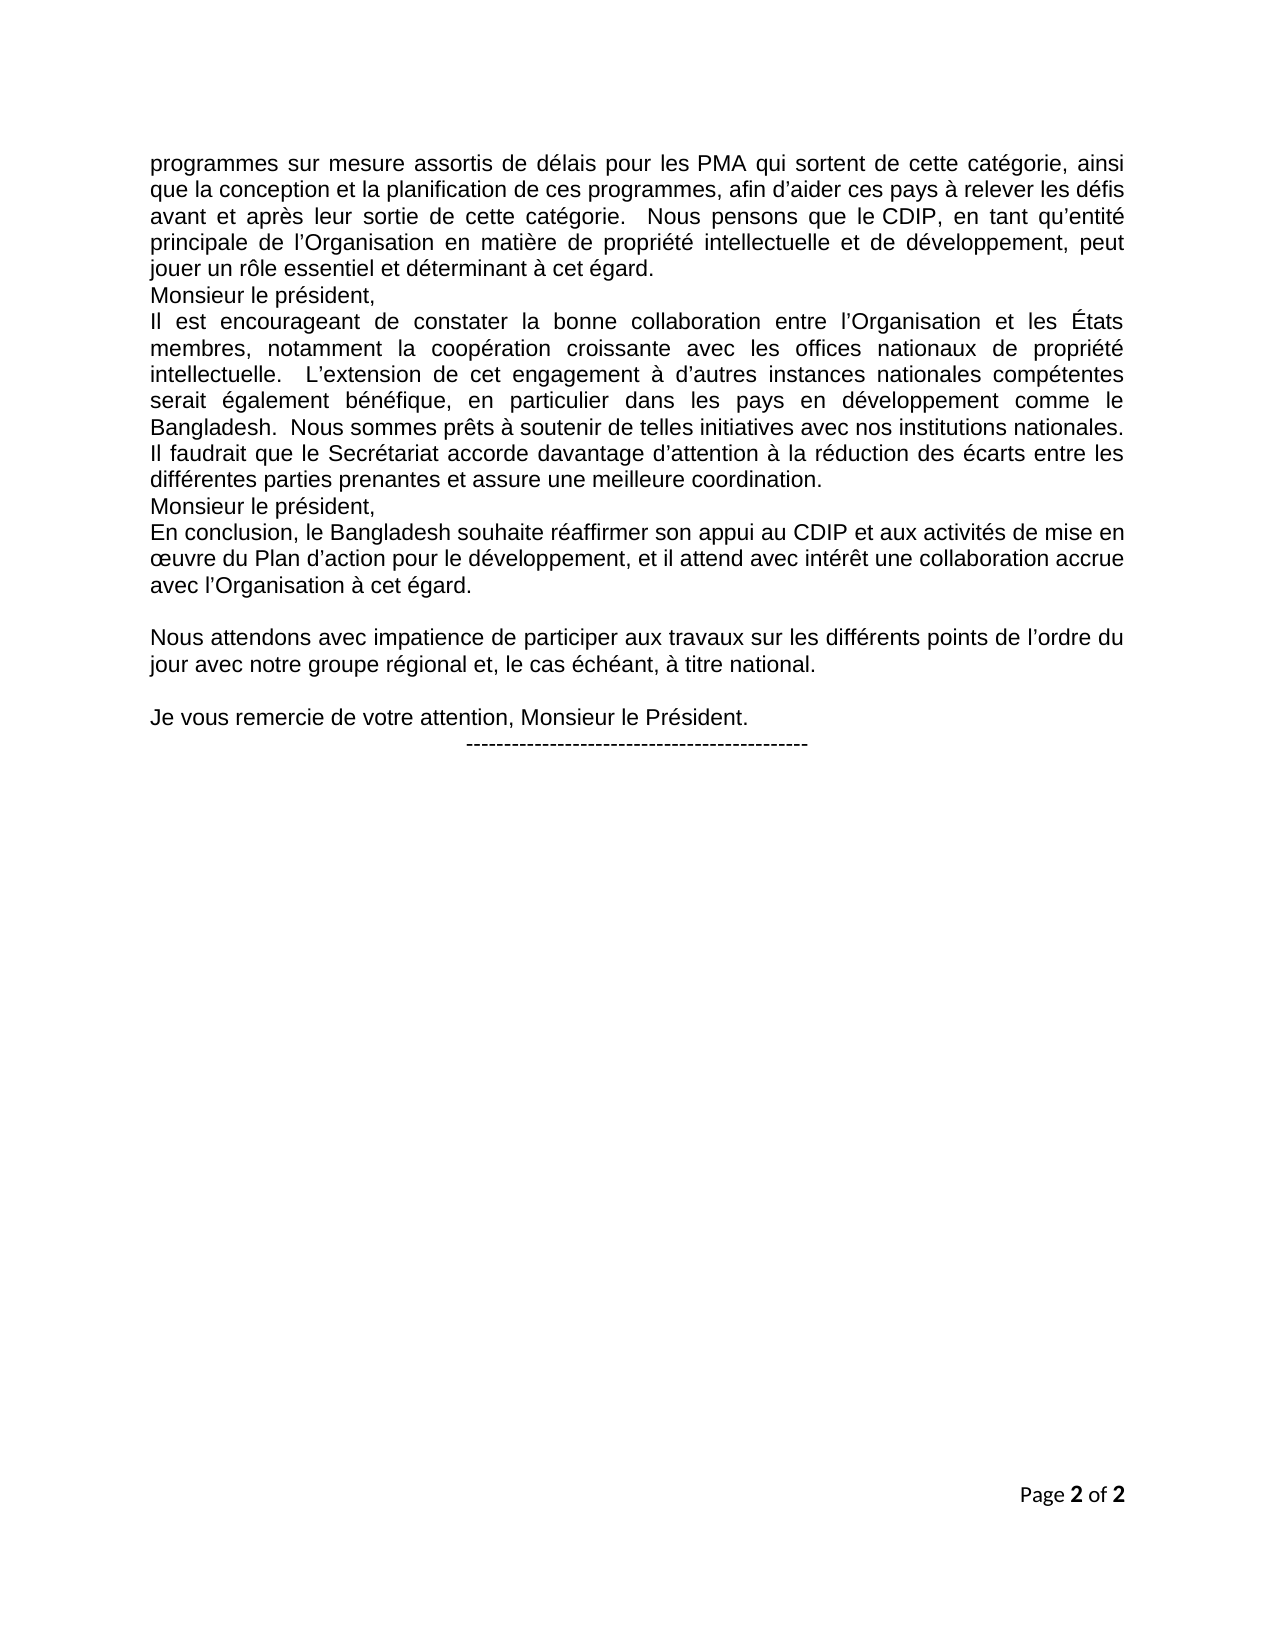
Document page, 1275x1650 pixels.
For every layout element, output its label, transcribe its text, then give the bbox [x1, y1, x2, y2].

text En conclusion, le Bangladesh souhaite réaffirmer son appui au CDIP et aux activités de mise en œuvre du Plan d’action pour le développement, et il attend avec intérêt une collaboration accrue avec l’Organisation à cet égard. [150, 519, 1125, 598]
text Monsieur le président, [150, 282, 1125, 308]
text Il est encourageant de constater la bonne collaboration entre l’Organisation et les États membres, notamment la coopération croissante avec les offices nationaux de propriété intellectuelle. L’extension de cet engagement à d’autres instances nationales compétentes serait également bénéfique, en particulier dans les pays en développement comme le Bangladesh. Nous sommes prêts à soutenir de telles initiatives avec nos institutions nationales. Il faudrait que le Secrétariat accorde davantage d’attention à la réduction des écarts entre les différentes parties prenantes et assure une meilleure coordination. [150, 308, 1125, 493]
text Nous attendons avec impatience de participer aux travaux sur les différents points de l’ordre du jour avec notre groupe régional et, le cas échéant, à titre national. [150, 624, 1125, 677]
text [150, 150, 1125, 282]
text Je vous remercie de votre attention, Monsieur le Président. [150, 703, 1125, 730]
text Monsieur le président, [150, 493, 1125, 519]
text --------------------------------------------- [150, 730, 1125, 756]
